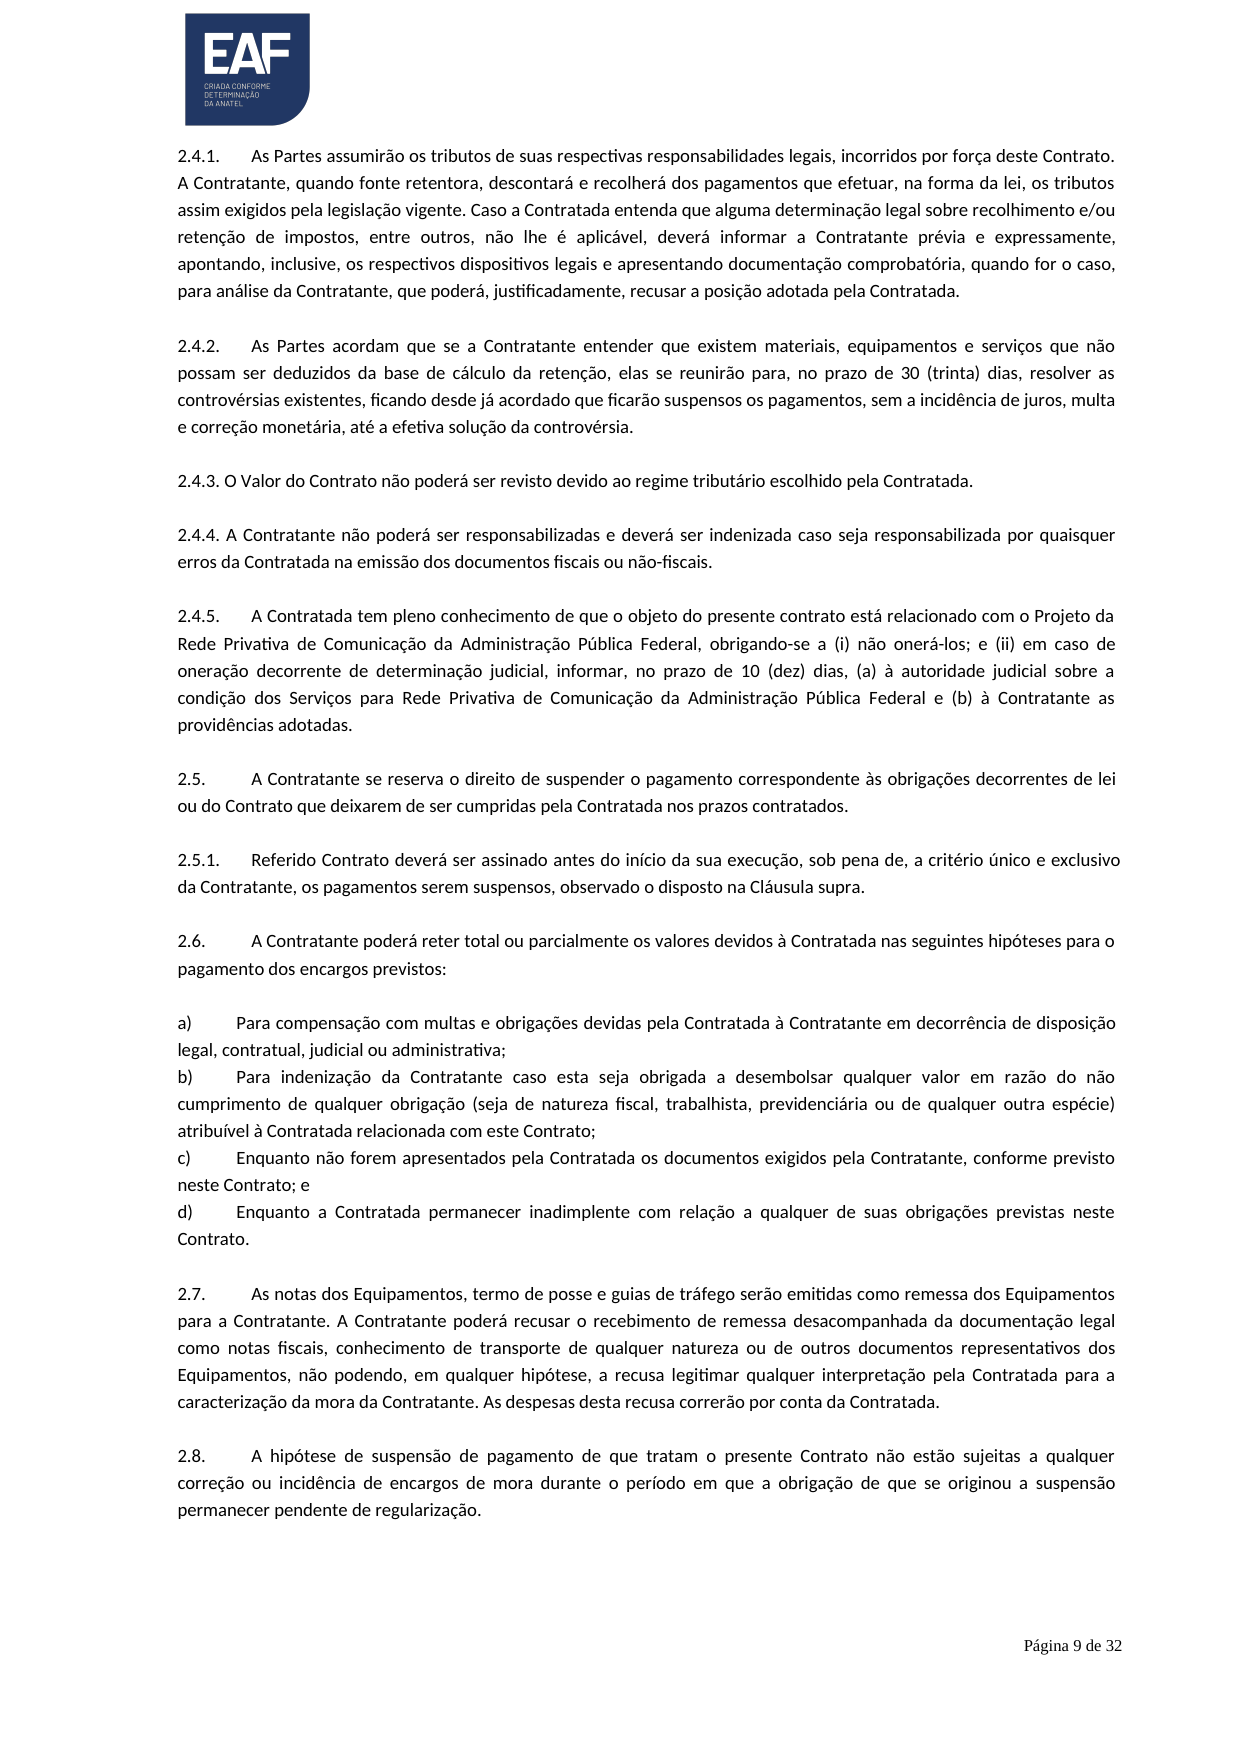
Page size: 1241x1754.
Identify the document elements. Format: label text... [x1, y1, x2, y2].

text 2.8. A hipótese de suspensão de pagamento de que tratam o presente Contrato não estão sujeitas a qualquer correção ou incidência de encargos de mora durante o período em que a obrigação de que se originou a suspensão permanecer pendente de regularização. [177, 1440, 1117, 1521]
text 2.7. As notas dos Equipamentos, termo de posse e guias de tráfego serão emitidas como remessa dos Equipamentos para a Contratante. A Contratante poderá recusar o recebimento de remessa desacompanhada da documentação legal como notas fiscais, conhecimento de transporte de qualquer natureza ou de outros documentos representativos dos Equipamentos, não podendo, em qualquer hipótese, a recusa legitimar qualquer interpretação pela Contratada para a caracterização da mora da Contratante. As despesas desta recusa correrão por conta da Contratada. [177, 1277, 1117, 1413]
text 2.4.3. O Valor do Contrato não poderá ser revisto devido ao regime tributário escolhido pela Contratada. [177, 465, 1117, 492]
list Enquanto não forem apresentados pela Contratada os documentos exigidos pela Contratante, conforme previsto neste Contrato; e [177, 1142, 1117, 1196]
text 2.4.5. A Contratada tem pleno conhecimento de que o objeto do presente contrato está relacionado com o Projeto da Rede Privativa de Comunicação da Administração Pública Federal, obrigando-se a (i) não onerá-los; e (ii) em caso de oneração decorrente de determinação judicial, informar, no prazo de 10 (dez) dias, (a) à autoridade judicial sobre a condição dos Serviços para Rede Privativa de Comunicação da Administração Pública Federal e (b) à Contratante as providências adotadas. [177, 600, 1117, 736]
list Para indenização da Contratante caso esta seja obrigada a desembolsar qualquer valor em razão do não cumprimento de qualquer obrigação (seja de natureza fiscal, trabalhista, previdenciária ou de qualquer outra espécie) atribuível à Contratada relacionada com este Contrato; [177, 1061, 1117, 1142]
picture [177, 0, 318, 140]
text 2.5.1. Referido Contrato deverá ser assinado antes do início da sua execução, sob pena de, a critério único e exclusivo da Contratante, os pagamentos serem suspensos, observado o disposto na Cláusula supra. [177, 844, 1122, 898]
text 2.5. A Contratante se reserva o direito de suspender o pagamento correspondente às obrigações decorrentes de lei ou do Contrato que deixarem de ser cumpridas pela Contratada nos prazos contratados. [177, 763, 1117, 817]
list Enquanto a Contratada permanecer inadimplente com relação a qualquer de suas obrigações previstas neste Contrato. [177, 1196, 1117, 1250]
text 2.4.1. As Partes assumirão os tributos de suas respectivas responsabilidades legais, incorridos por força deste Contrato. A Contratante, quando fonte retentora, descontará e recolherá dos pagamentos que efetuar, na forma da lei, os tributos assim exigidos pela legislação vigente. Caso a Contratada entenda que alguma determinação legal sobre recolhimento e/ou retenção de impostos, entre outros, não lhe é aplicável, deverá informar a Contratante prévia e expressamente, apontando, inclusive, os respectivos dispositivos legais e apresentando documentação comprobatória, quando for o caso, para análise da Contratante, que poderá, justificadamente, recusar a posição adotada pela Contratada. [177, 140, 1117, 302]
list Para compensação com multas e obrigações devidas pela Contratada à Contratante em decorrência de disposição legal, contratual, judicial ou administrativa; [177, 1007, 1117, 1061]
text 2.4.4. A Contratante não poderá ser responsabilizadas e deverá ser indenizada caso seja responsabilizada por quaisquer erros da Contratada na emissão dos documentos fiscais ou não-fiscais. [177, 519, 1117, 573]
text 2.4.2. As Partes acordam que se a Contratante entender que existem materiais, equipamentos e serviços que não possam ser deduzidos da base de cálculo da retenção, elas se reunirão para, no prazo de 30 (trinta) dias, resolver as controvérsias existentes, ficando desde já acordado que ficarão suspensos os pagamentos, sem a incidência de juros, multa e correção monetária, até a efetiva solução da controvérsia. [177, 329, 1117, 438]
text 2.6. A Contratante poderá reter total ou parcialmente os valores devidos à Contratada nas seguintes hipóteses para o pagamento dos encargos previstos: [177, 925, 1117, 979]
